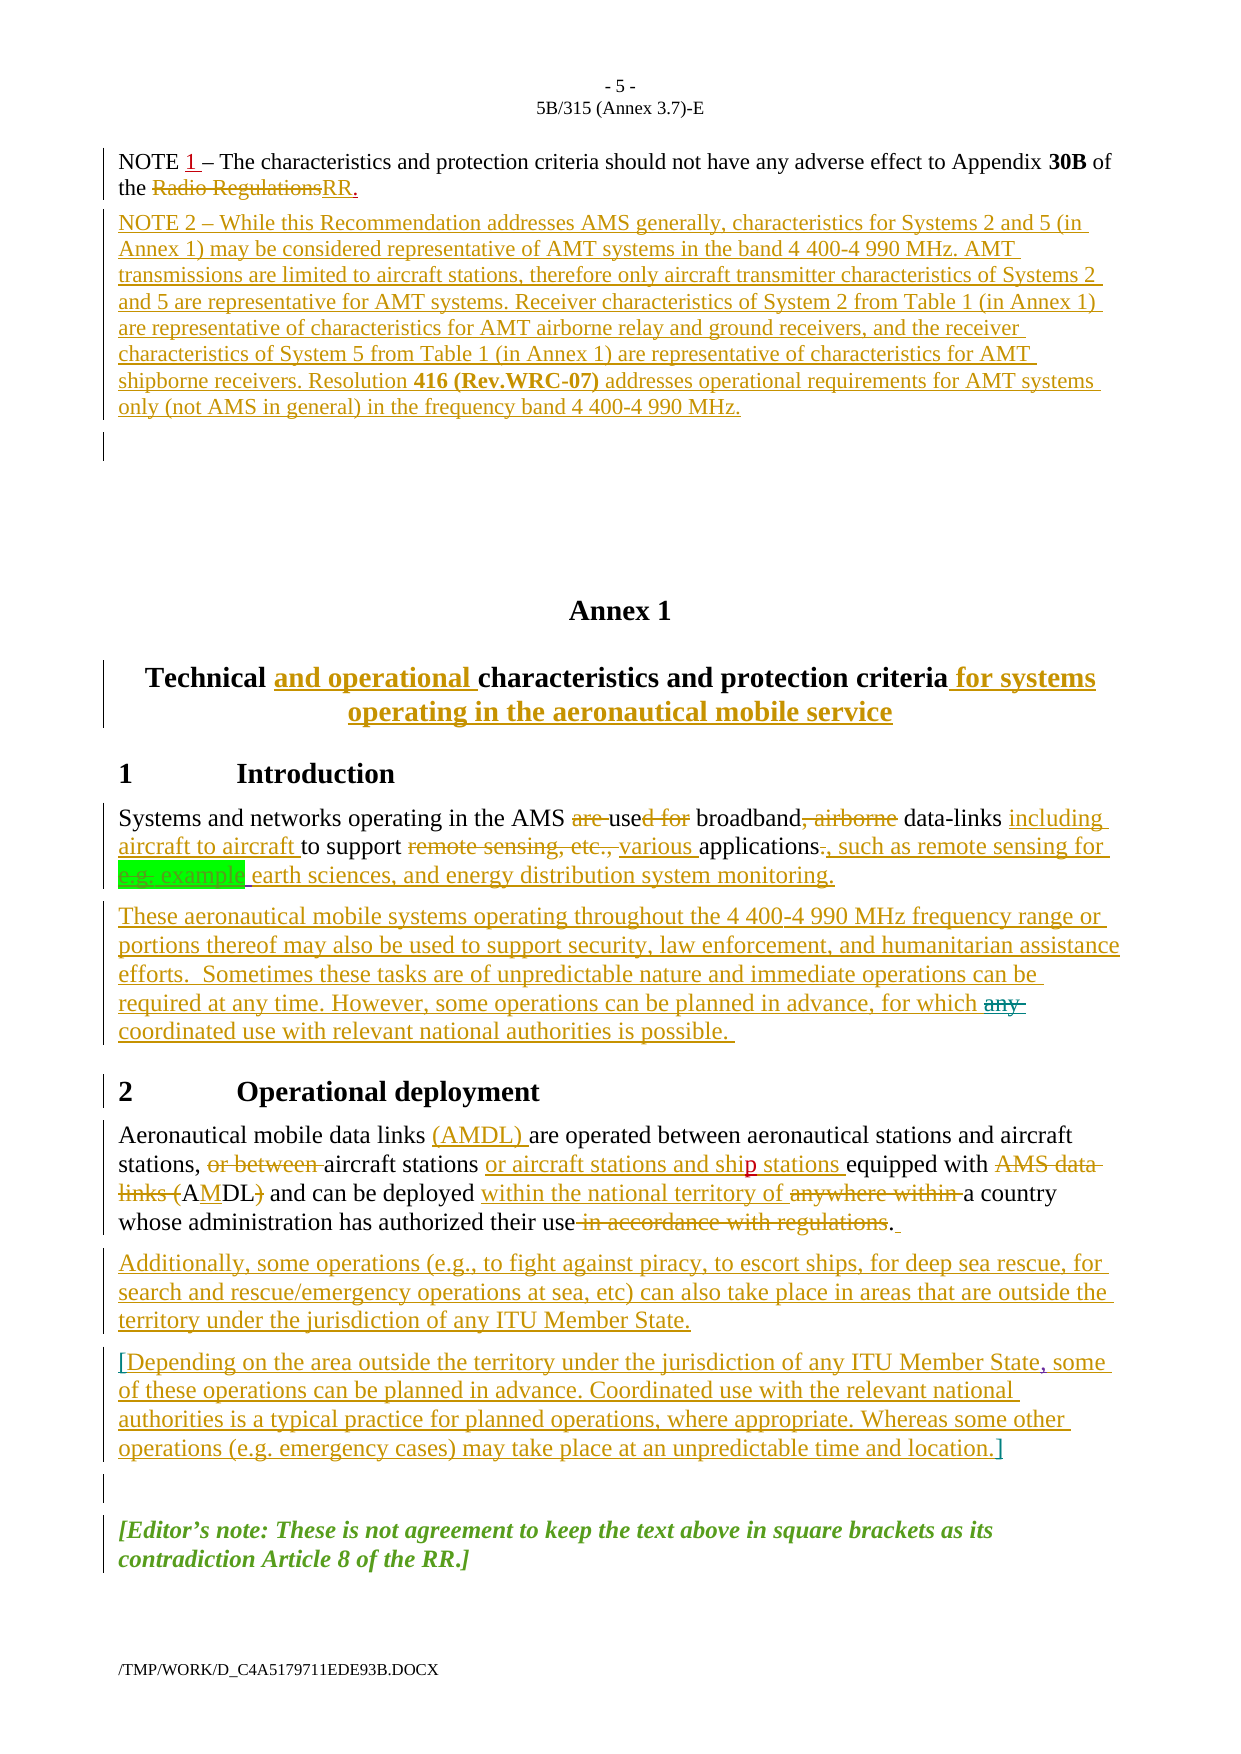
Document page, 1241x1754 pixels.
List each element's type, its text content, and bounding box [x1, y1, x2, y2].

subtitle 1 Introduction [118, 757, 1122, 790]
text Aeronautical mobile data links are operated between aeronautical stations and aircraft stations, aircraft stations equipped with ADL and can be deployed a country whose administration has authorized their use. [118, 1120, 1122, 1235]
text NOTE – The characteristics and protection criteria should not have any adverse effect to Appendix 30B of the [118, 148, 1122, 200]
text Systems and networks operating in the AMS use broadband data-links to support applications [118, 803, 1122, 889]
subtitle 2 Operational deployment [118, 1074, 1122, 1108]
title Annex 1 Technical characteristics and protection criteria [118, 593, 1122, 727]
text [Editor’s note: These is not agreement to keep the text above in square brackets as its contradiction Article 8 of the RR.] [118, 1515, 1122, 1573]
